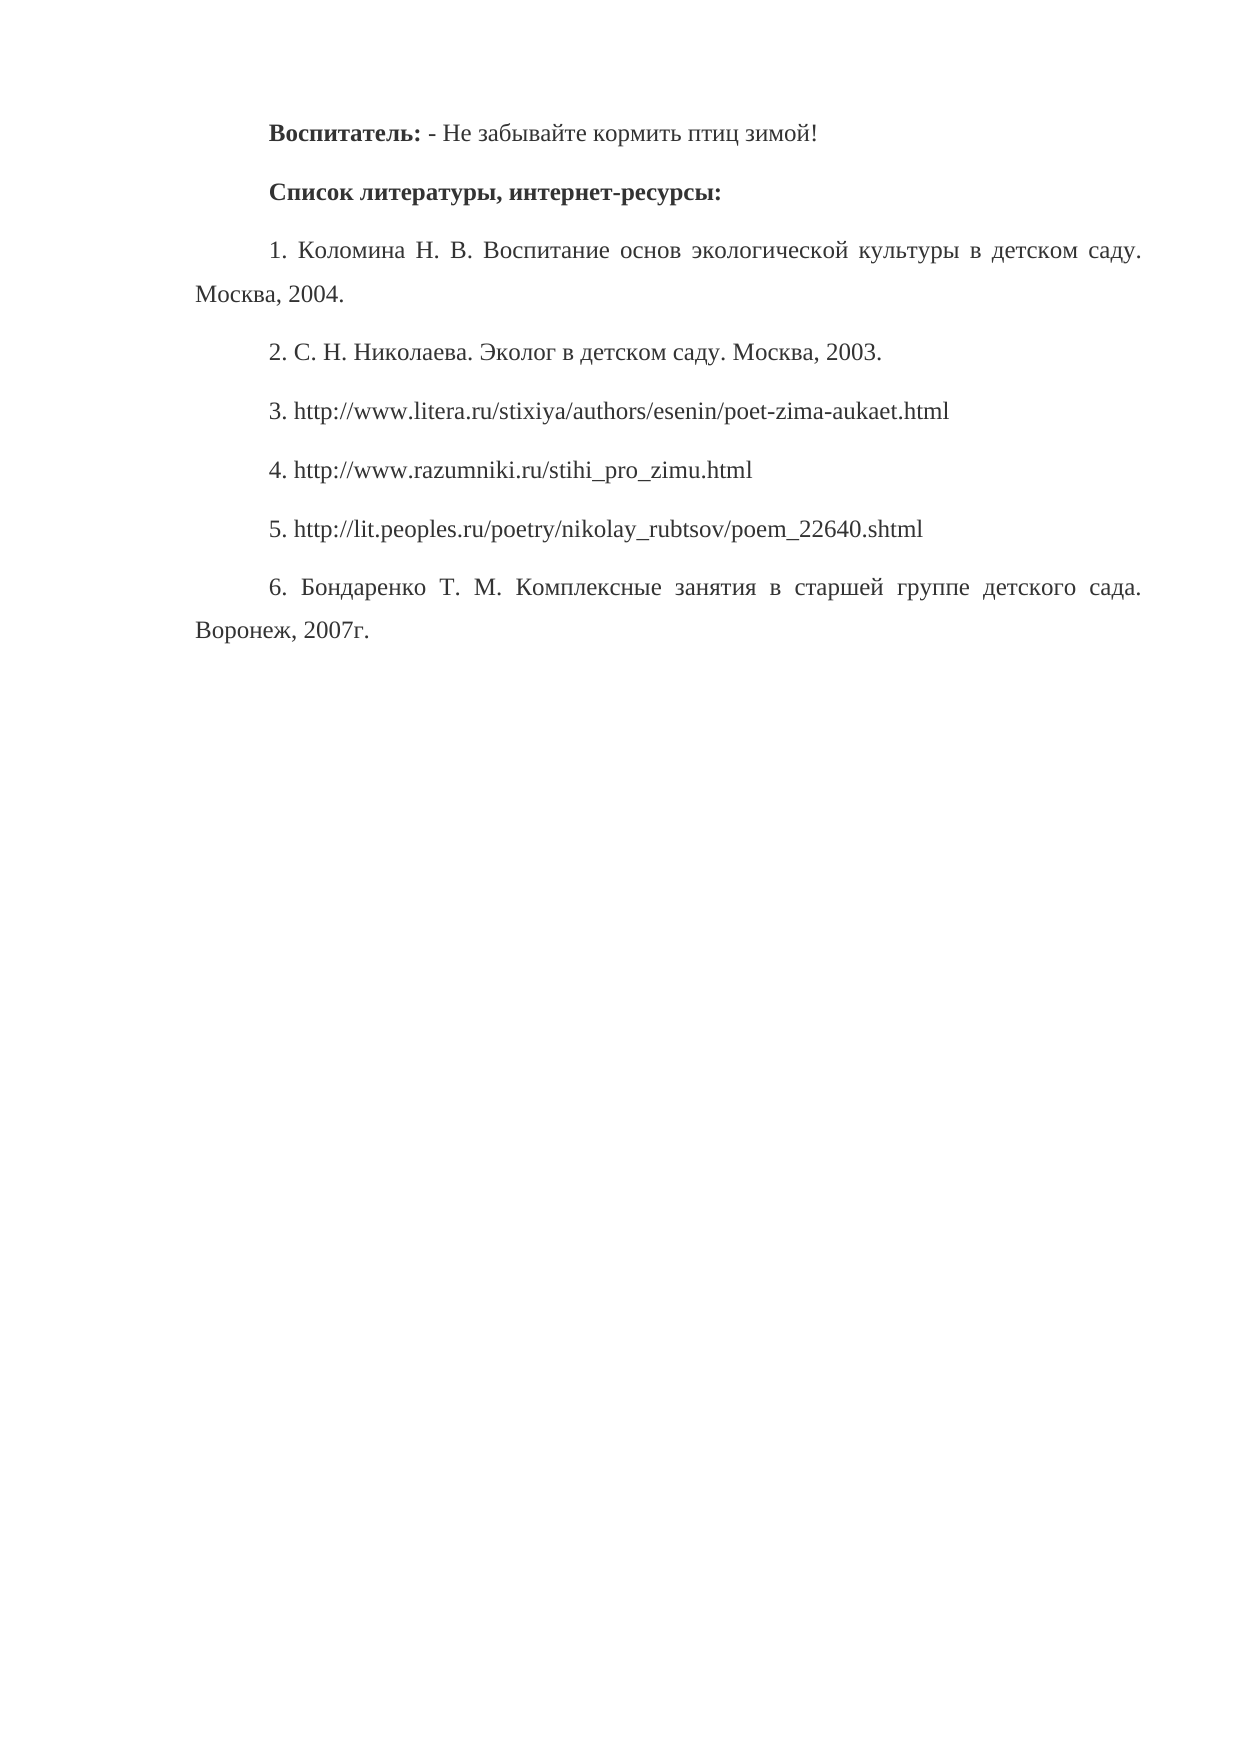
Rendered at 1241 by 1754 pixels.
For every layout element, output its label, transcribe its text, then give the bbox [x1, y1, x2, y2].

text 1. Коломина Н. В. Воспитание основ экологической культуры в детском саду. Москва, 2004. [195, 236, 1143, 307]
text 6. Бондаренко Т. М. Комплексные занятия в старшей группе детского сада. Воронеж, 2007г. [195, 572, 1143, 644]
text 5. http://lit.peoples.ru/poetry/nikolay_rubtsov/poem_22640.shtml [195, 514, 1143, 542]
text 2. С. Н. Николаева. Эколог в детском саду. Москва, 2003. [195, 337, 1143, 366]
text 4. http://www.razumniki.ru/stihi_pro_zimu.html [195, 455, 1143, 484]
text Список литературы, интернет-ресурсы: [195, 177, 1143, 206]
text 3. http://www.litera.ru/stixiya/authors/esenin/poet-zima-aukaet.html [195, 396, 1143, 425]
text Воспитатель: - Не забывайте кормить птиц зимой! [195, 118, 1143, 147]
